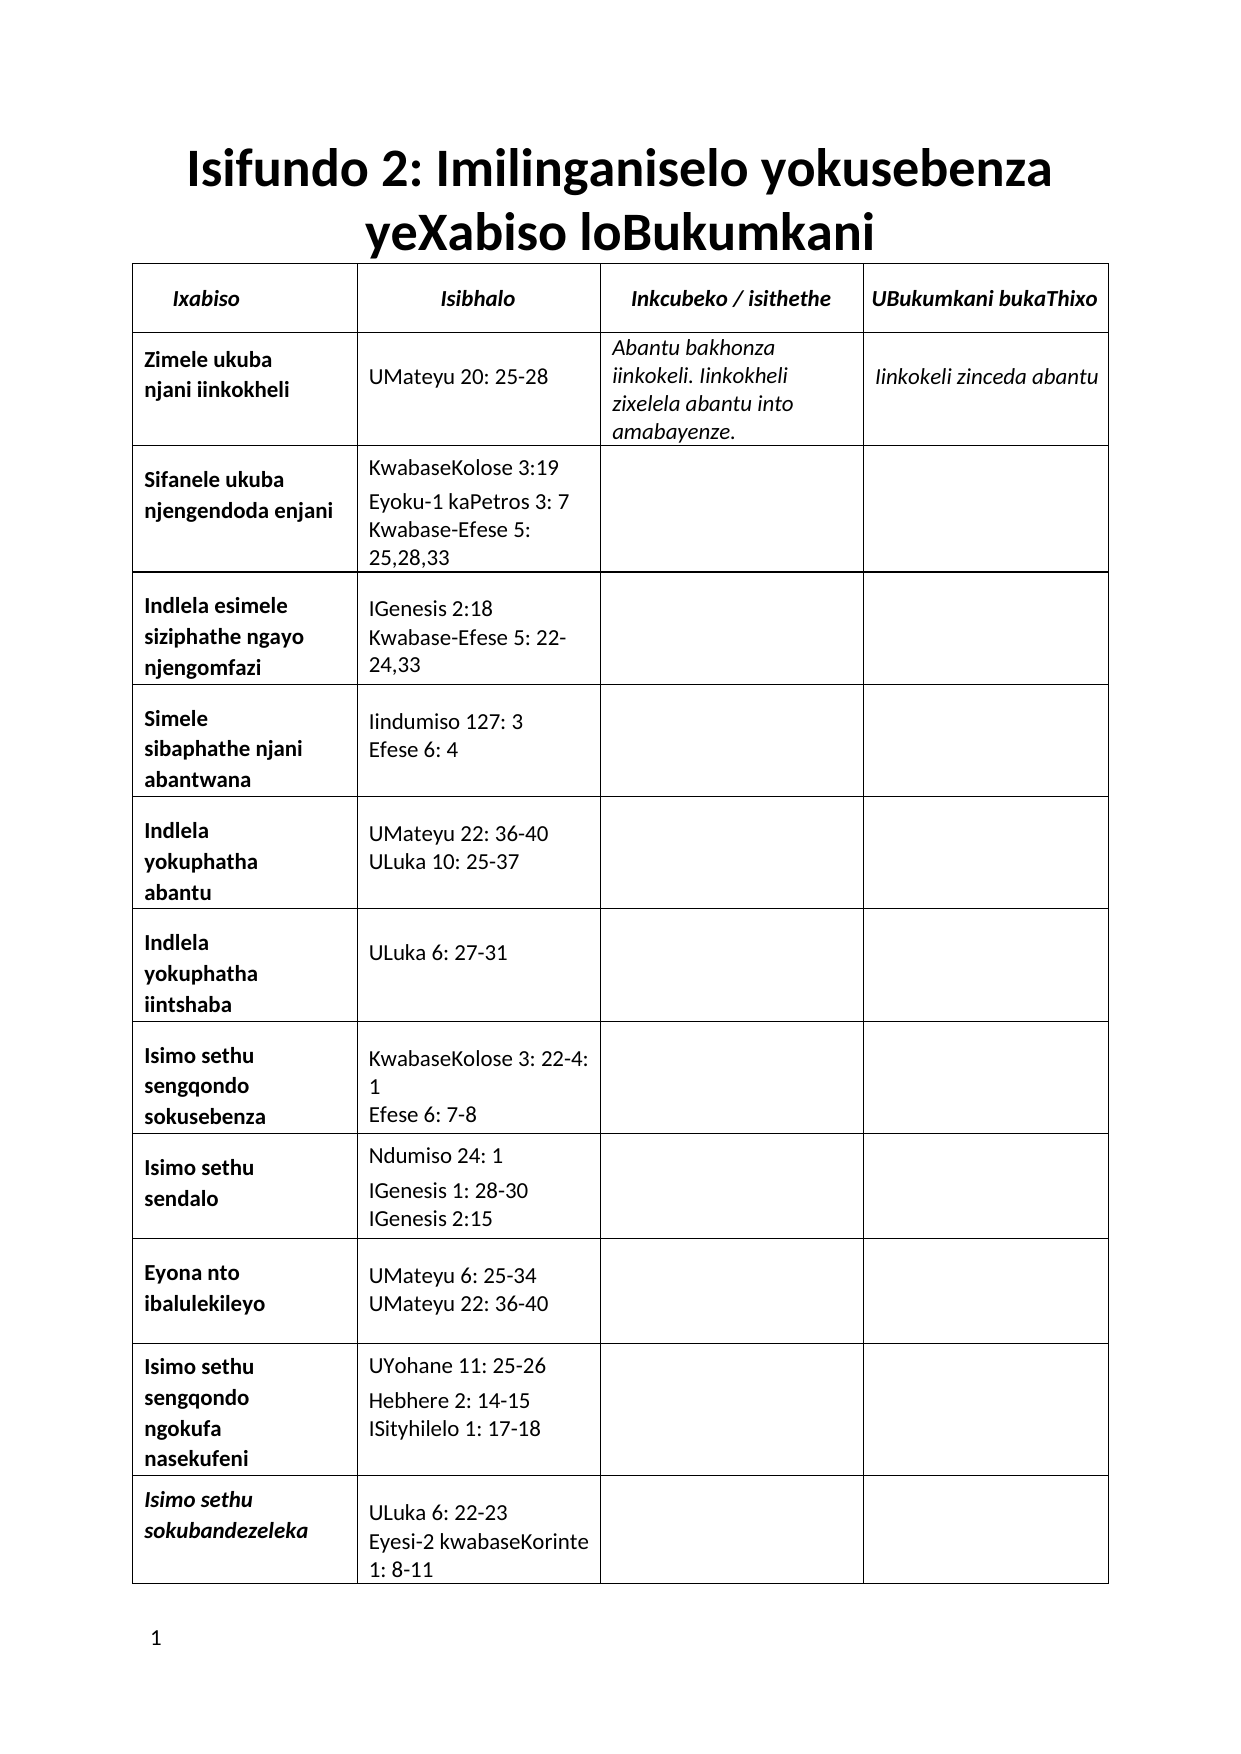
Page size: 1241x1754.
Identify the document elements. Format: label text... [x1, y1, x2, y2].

table_cell Iindumiso 127: 3 Efese 6: 4 [358, 685, 600, 796]
table_cell Indlela yokuphatha iintshaba [133, 909, 357, 1021]
table_header Isibhalo [358, 264, 600, 332]
table_cell ULuka 6: 27-31 [358, 909, 600, 1021]
table_cell [864, 685, 1108, 796]
table_cell [864, 1022, 1108, 1133]
table_cell [601, 1022, 863, 1133]
table_cell UMateyu 20: 25-28 [358, 333, 600, 445]
table_cell [601, 909, 863, 1021]
table_cell [601, 1239, 863, 1343]
table_cell [864, 1476, 1108, 1583]
table_cell [601, 685, 863, 796]
table_cell ULuka 6: 22-23 Eyesi-2 kwabaseKorinte 1: 8-11 [358, 1476, 600, 1583]
table_cell Sifanele ukuba njengendoda enjani [133, 446, 357, 571]
table_cell Iinkokeli zinceda abantu [864, 333, 1108, 445]
table_cell UYohane 11: 25-26 Hebhere 2: 14-15 ISityhilelo 1: 17-18 [358, 1344, 600, 1475]
table_cell [601, 1344, 863, 1475]
table_cell Isimo sethu sendalo [133, 1134, 357, 1238]
table_cell Zimele ukuba njani iinkokheli [133, 333, 357, 445]
table_cell Simele sibaphathe njani abantwana [133, 685, 357, 796]
subtitle Isifundo 2: Imilinganiselo yokusebenza yeXabiso loBukumkani [150, 135, 1090, 263]
table_header Ixabiso [133, 264, 357, 332]
table_cell [601, 446, 863, 571]
table_cell Isimo sethu sengqondo ngokufa nasekufeni [133, 1344, 357, 1475]
table_cell [864, 909, 1108, 1021]
table_cell [864, 573, 1108, 684]
table_header Inkcubeko / isithethe [601, 264, 863, 332]
table_cell [601, 1476, 863, 1583]
table_header UBukumkani bukaThixo [864, 264, 1108, 332]
table_cell [864, 797, 1108, 908]
table_cell Isimo sethu sokubandezeleka [133, 1476, 357, 1583]
table_cell [601, 573, 863, 684]
table_cell [601, 1134, 863, 1238]
table_cell UMateyu 22: 36-40 ULuka 10: 25-37 [358, 797, 600, 908]
table_cell KwabaseKolose 3: 22-4: 1 Efese 6: 7-8 [358, 1022, 600, 1133]
table_cell Isimo sethu sengqondo sokusebenza [133, 1022, 357, 1133]
table_cell Indlela esimele siziphathe ngayo njengomfazi [133, 573, 357, 684]
table_cell Abantu bakhonza iinkokeli. Iinkokheli zixelela abantu into amabayenze. [601, 333, 863, 445]
table_cell [864, 1134, 1108, 1238]
table_cell UMateyu 6: 25-34 UMateyu 22: 36-40 [358, 1239, 600, 1343]
table_cell [864, 1239, 1108, 1343]
table_cell [864, 446, 1108, 571]
table_cell KwabaseKolose 3:19 Eyoku-1 kaPetros 3: 7 Kwabase-Efese 5: 25,28,33 [358, 446, 600, 571]
table_cell Indlela yokuphatha abantu [133, 797, 357, 908]
table_cell Ndumiso 24: 1 IGenesis 1: 28-30 IGenesis 2:15 [358, 1134, 600, 1238]
table_cell [601, 797, 863, 908]
table_cell IGenesis 2:18 Kwabase-Efese 5: 22-24,33 [358, 573, 600, 684]
table_cell [864, 1344, 1108, 1475]
table_cell Eyona nto ibalulekileyo [133, 1239, 357, 1343]
